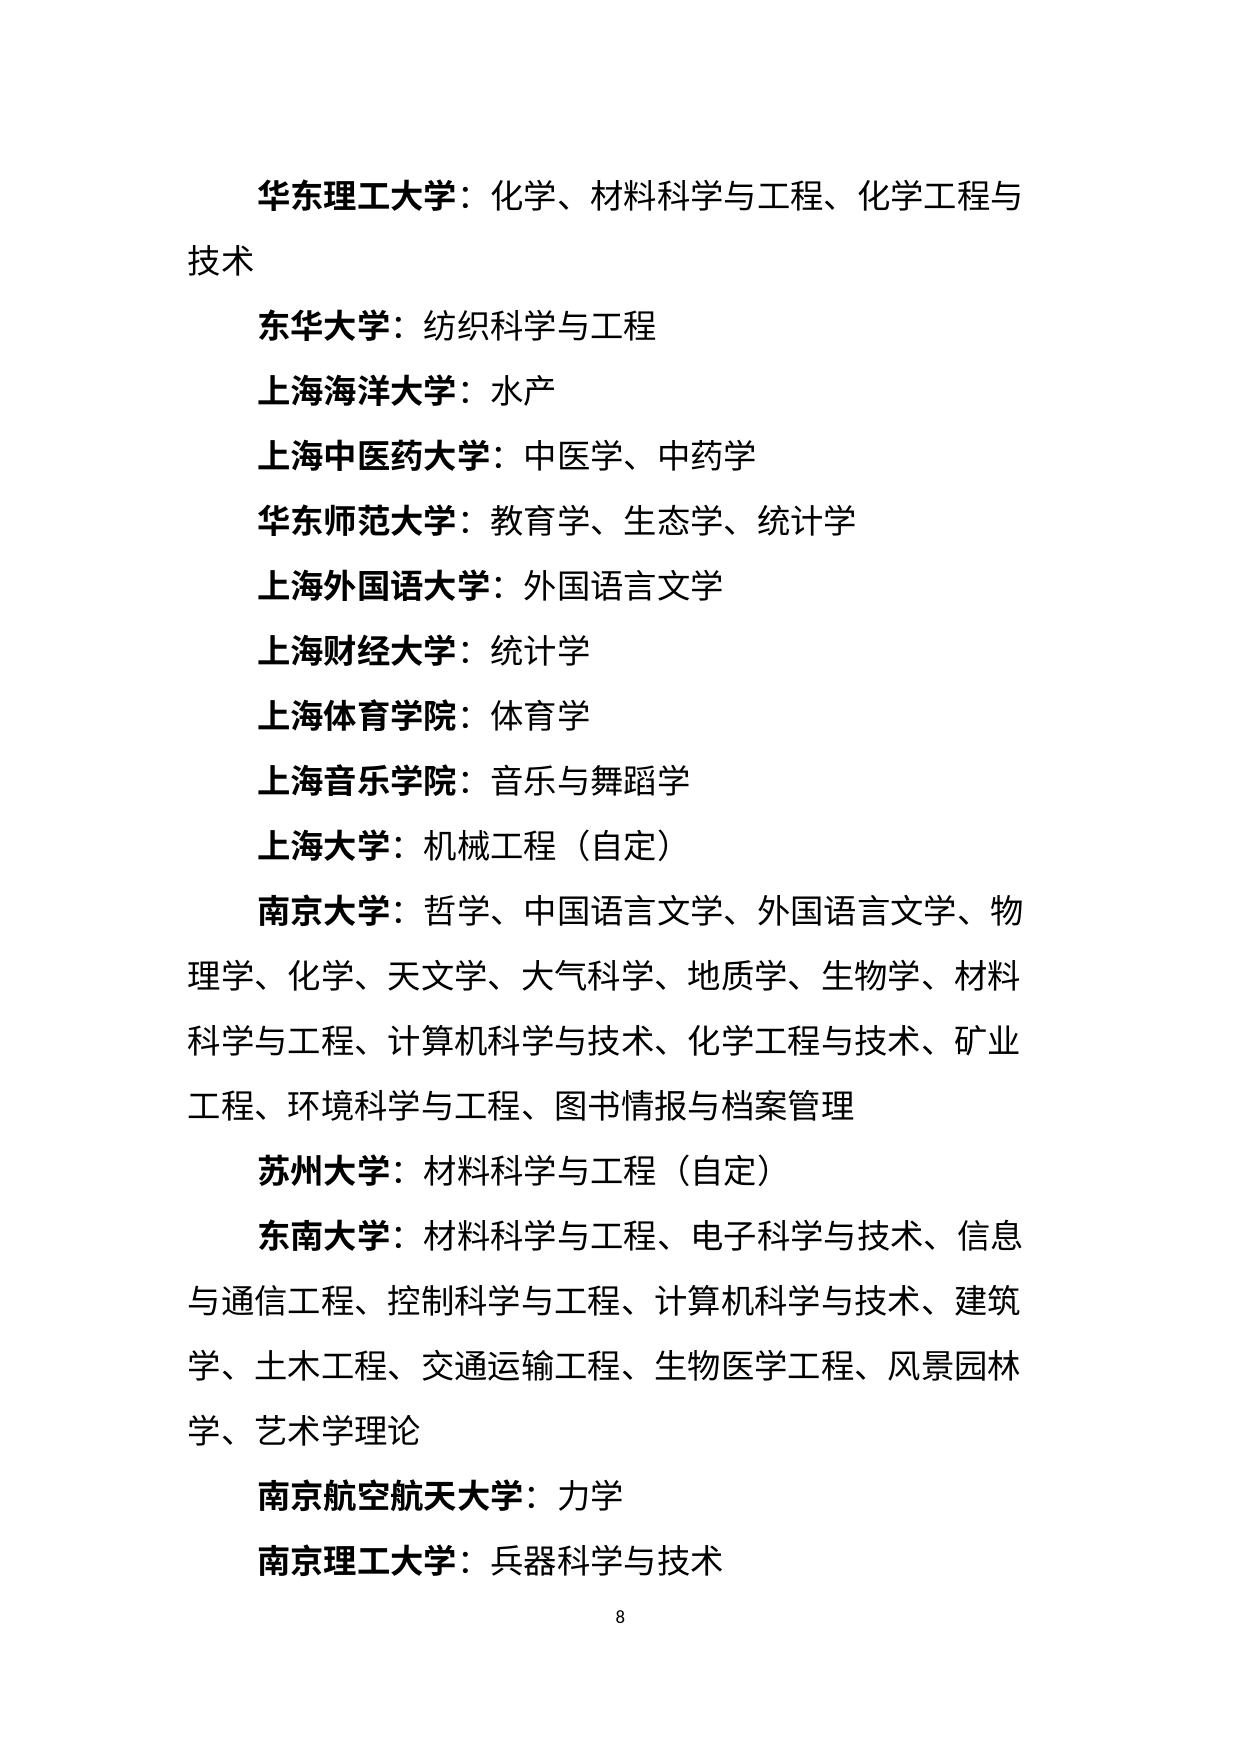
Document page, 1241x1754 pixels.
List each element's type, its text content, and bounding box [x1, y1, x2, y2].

text 上海大学：机械工程（自定） [187, 812, 1053, 877]
text 上海音乐学院：音乐与舞蹈学 [187, 747, 1053, 812]
text 东南大学：材料科学与工程、电子科学与技术、信息与通信工程、控制科学与工程、计算机科学与技术、建筑学、土木工程、交通运输工程、生物医学工程、风景园林学、艺术学理论 [187, 1202, 1053, 1462]
text 上海体育学院：体育学 [187, 682, 1053, 747]
text 南京大学：哲学、中国语言文学、外国语言文学、物理学、化学、天文学、大气科学、地质学、生物学、材料科学与工程、计算机科学与技术、化学工程与技术、矿业工程、环境科学与工程、图书情报与档案管理 [187, 877, 1053, 1137]
text 南京航空航天大学：力学 [187, 1462, 1053, 1527]
text 南京理工大学：兵器科学与技术 [187, 1527, 1053, 1592]
text 上海中医药大学：中医学、中药学 [187, 422, 1053, 487]
text 上海海洋大学：水产 [187, 357, 1053, 422]
text 华东师范大学：教育学、生态学、统计学 [187, 487, 1053, 552]
text 上海财经大学：统计学 [187, 617, 1053, 682]
text 苏州大学：材料科学与工程（自定） [187, 1137, 1053, 1202]
text 华东理工大学：化学、材料科学与工程、化学工程与技术 [187, 162, 1053, 292]
text 东华大学：纺织科学与工程 [187, 292, 1053, 357]
text 上海外国语大学：外国语言文学 [187, 552, 1053, 617]
